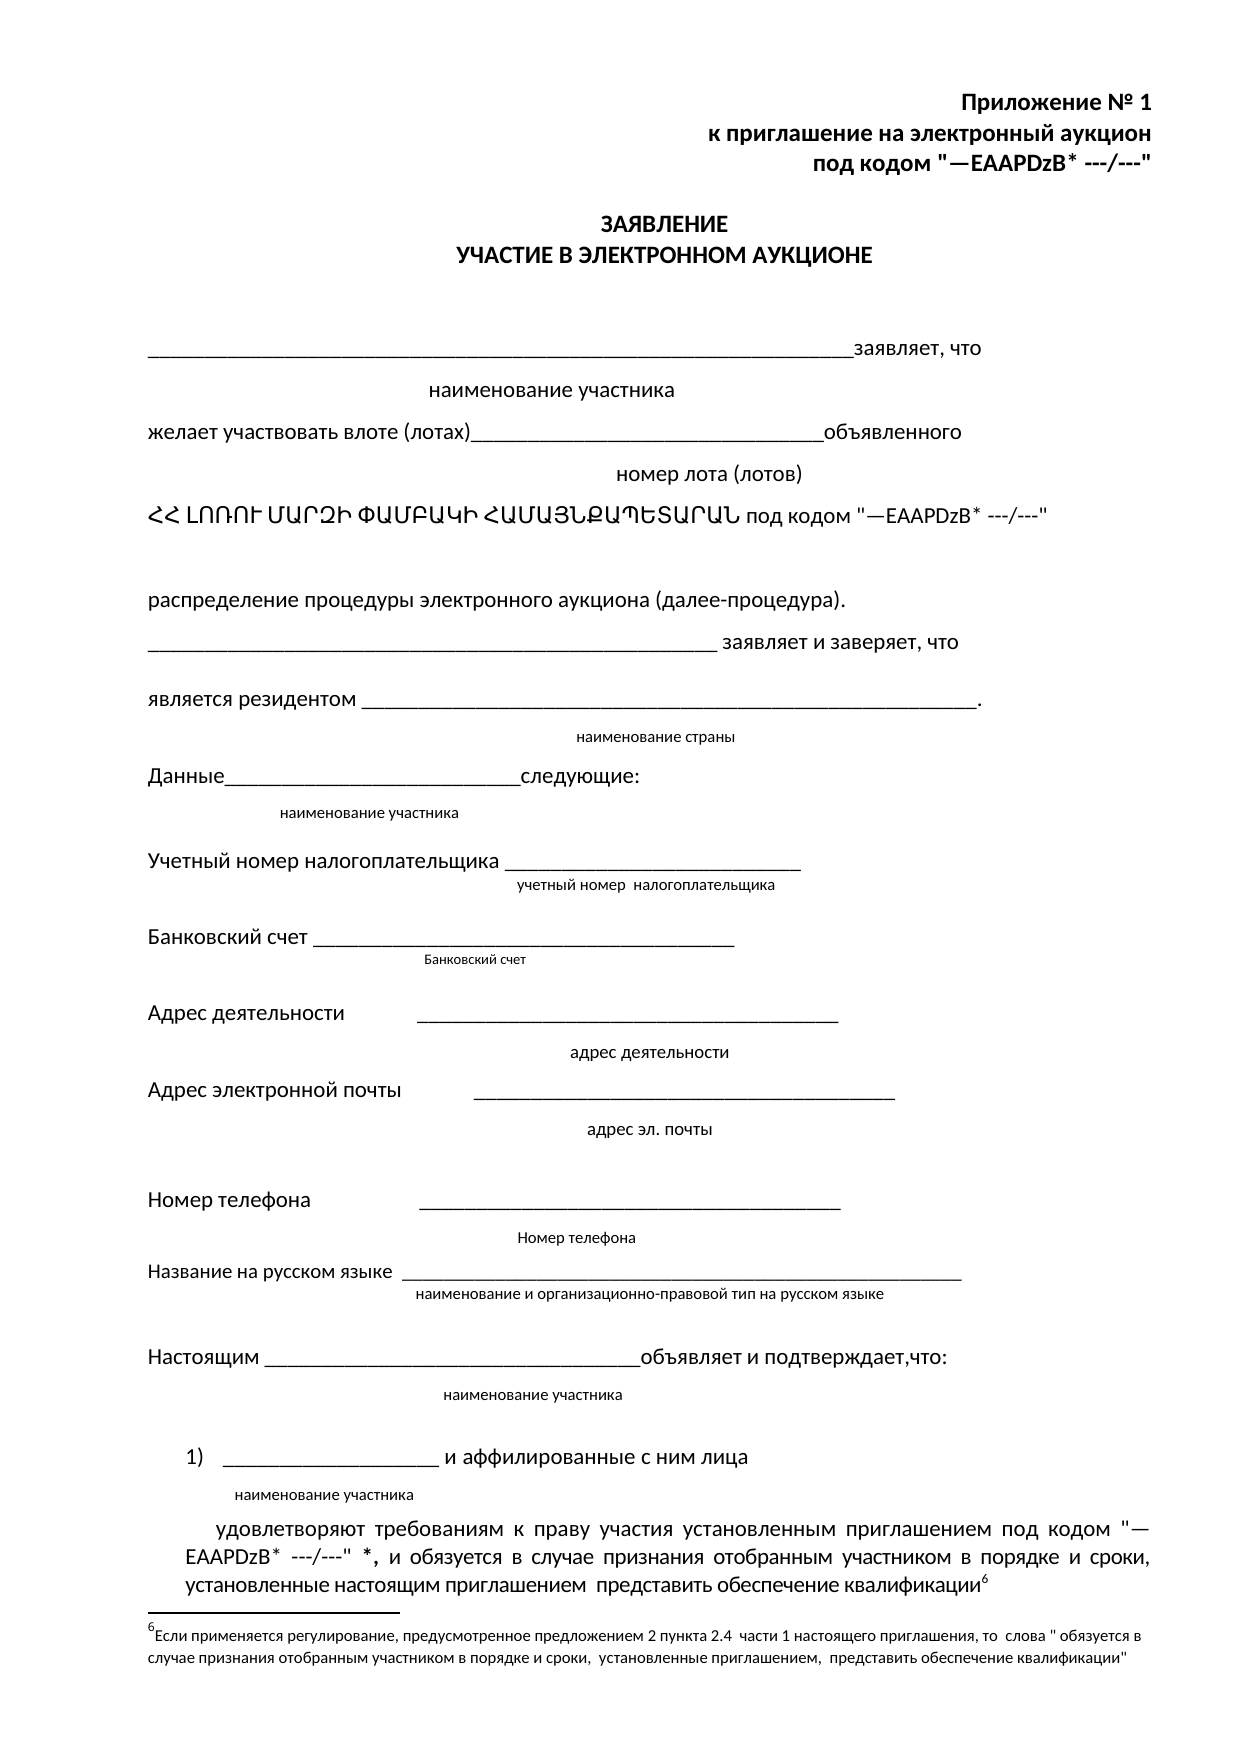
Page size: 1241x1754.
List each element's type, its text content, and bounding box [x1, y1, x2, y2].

text наименование участника [148, 1484, 1152, 1504]
text Название на русском языке ______________________________________________________ [148, 1258, 1152, 1283]
text __________________________________________________ заявляет и заверяет, что [148, 627, 1152, 655]
text является резидентом ______________________________________________________. [148, 684, 1152, 713]
text желает участвовать влоте (лотах)_______________________________объявленного [148, 417, 1152, 445]
text Приложение № 1 [148, 86, 1152, 117]
text Номер телефона [517, 1227, 1152, 1248]
text наименование участника [428, 375, 1152, 403]
text Банковский счет [148, 950, 1152, 968]
text удовлетворяют требованиям к праву участия установленным приглашением под кодом "—EAAPDzB* ---/---" *, и обязуется в случае признания отобранным участником в порядке и сроки, установленные настоящим приглашением представить обеспечение квалификации [185, 1514, 1152, 1598]
text учетный номер налогоплательщика [148, 874, 1152, 894]
text адрес деятельности [148, 1040, 1152, 1063]
text к приглашение на электронный аукцион [177, 117, 1152, 147]
text Банковский счет _____________________________________ [148, 922, 1152, 950]
text распределение процедуры электронного аукциона (далее-процедура). [148, 585, 1152, 613]
text Учетный номер налогоплательщика __________________________ [148, 846, 1152, 874]
text ЗАЯВЛЕНИЕ [177, 208, 1152, 239]
text УЧАСТИЕ В ЭЛЕКТРОННОМ АУКЦИОНЕ [177, 239, 1152, 269]
text Настоящим _________________________________объявляет и подтверждает,что: [148, 1342, 1152, 1370]
text наименование страны [576, 727, 1152, 747]
text адрес эл. почты [148, 1117, 1152, 1140]
text наименование участника [443, 1384, 1152, 1404]
text ՀՀ ԼՈՌՈՒ ՄԱՐԶԻ ՓԱՄԲԱԿԻ ՀԱՄԱՅՆՔԱՊԵՏԱՐԱՆ под кодом "—EAAPDzB* ---/---" [148, 501, 1152, 529]
text Данные__________________________следующие: [148, 761, 1152, 789]
text наименование участника [148, 803, 1152, 823]
text Адрес деятельности _____________________________________ [148, 998, 1152, 1026]
text ______________________________________________________________заявляет, что [148, 333, 1152, 361]
text Адрес электронной почты _____________________________________ [148, 1075, 1152, 1103]
text номер лота (лотов) [606, 459, 1152, 487]
text наименование и организационно-правовой тип на русском языке [148, 1283, 1152, 1304]
text под кодом "—EAAPDzB* ---/---" [177, 147, 1152, 178]
text Номер телефона _____________________________________ [148, 1186, 1152, 1213]
list ___________________ и аффилированные с ним лица [185, 1442, 1152, 1470]
